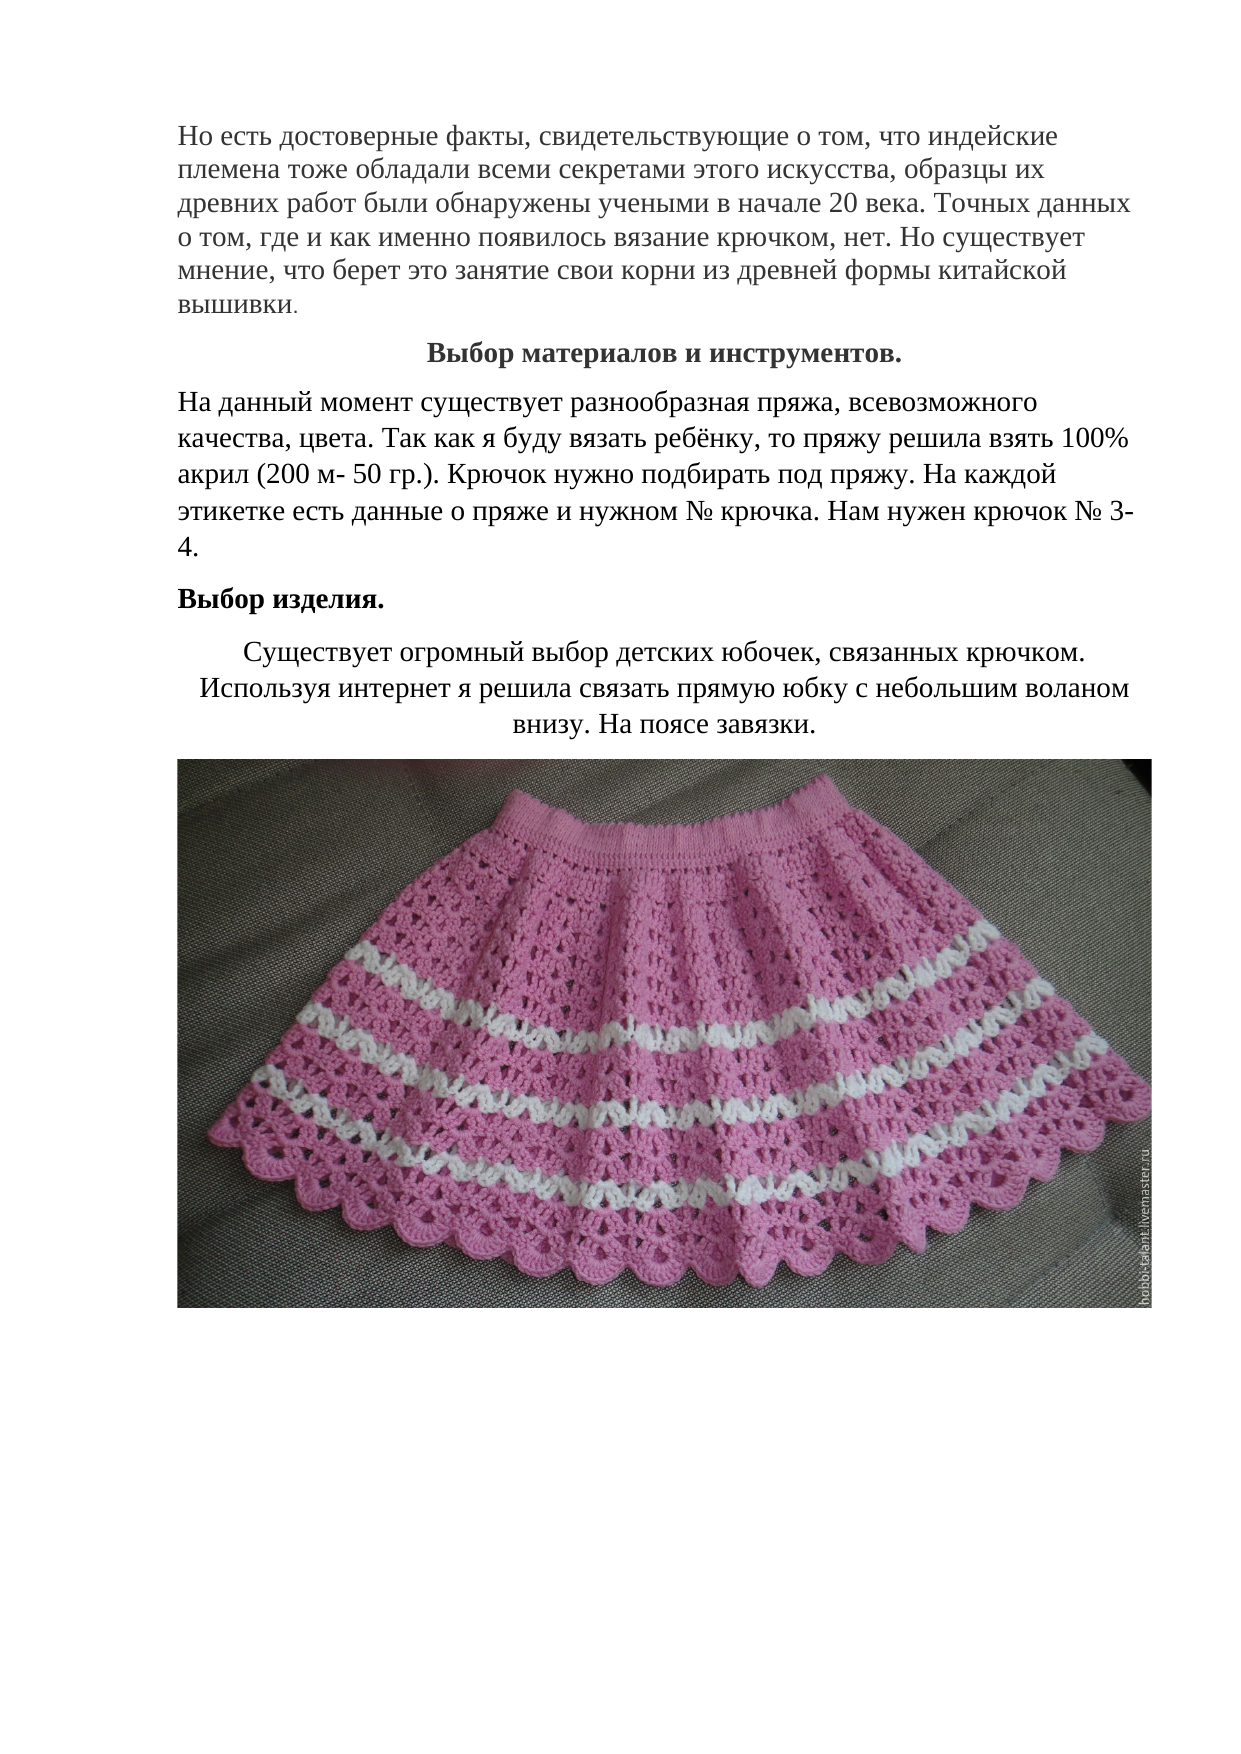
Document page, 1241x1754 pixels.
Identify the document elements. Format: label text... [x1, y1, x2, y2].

text На данный момент существует разнообразная пряжа, всевозможного качества, цвета. Так как я буду вязать ребёнку, то пряжу решила взять 100% акрил (200 м- 50 гр.). Крючок нужно подбирать под пряжу. На каждой этикетке есть данные о пряже и нужном № крючка. Нам нужен крючок № 3-4. [177, 384, 1152, 562]
text Выбор материалов и инструментов. [177, 335, 1152, 368]
text Существует огромный выбор детских юбочек, связанных крючком. Используя интернет я решила связать прямую юбку с небольшим воланом внизу. На поясе завязки. [177, 634, 1152, 740]
text Выбор изделия. [177, 582, 1152, 615]
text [177, 118, 1152, 319]
picture [177, 759, 1152, 1308]
